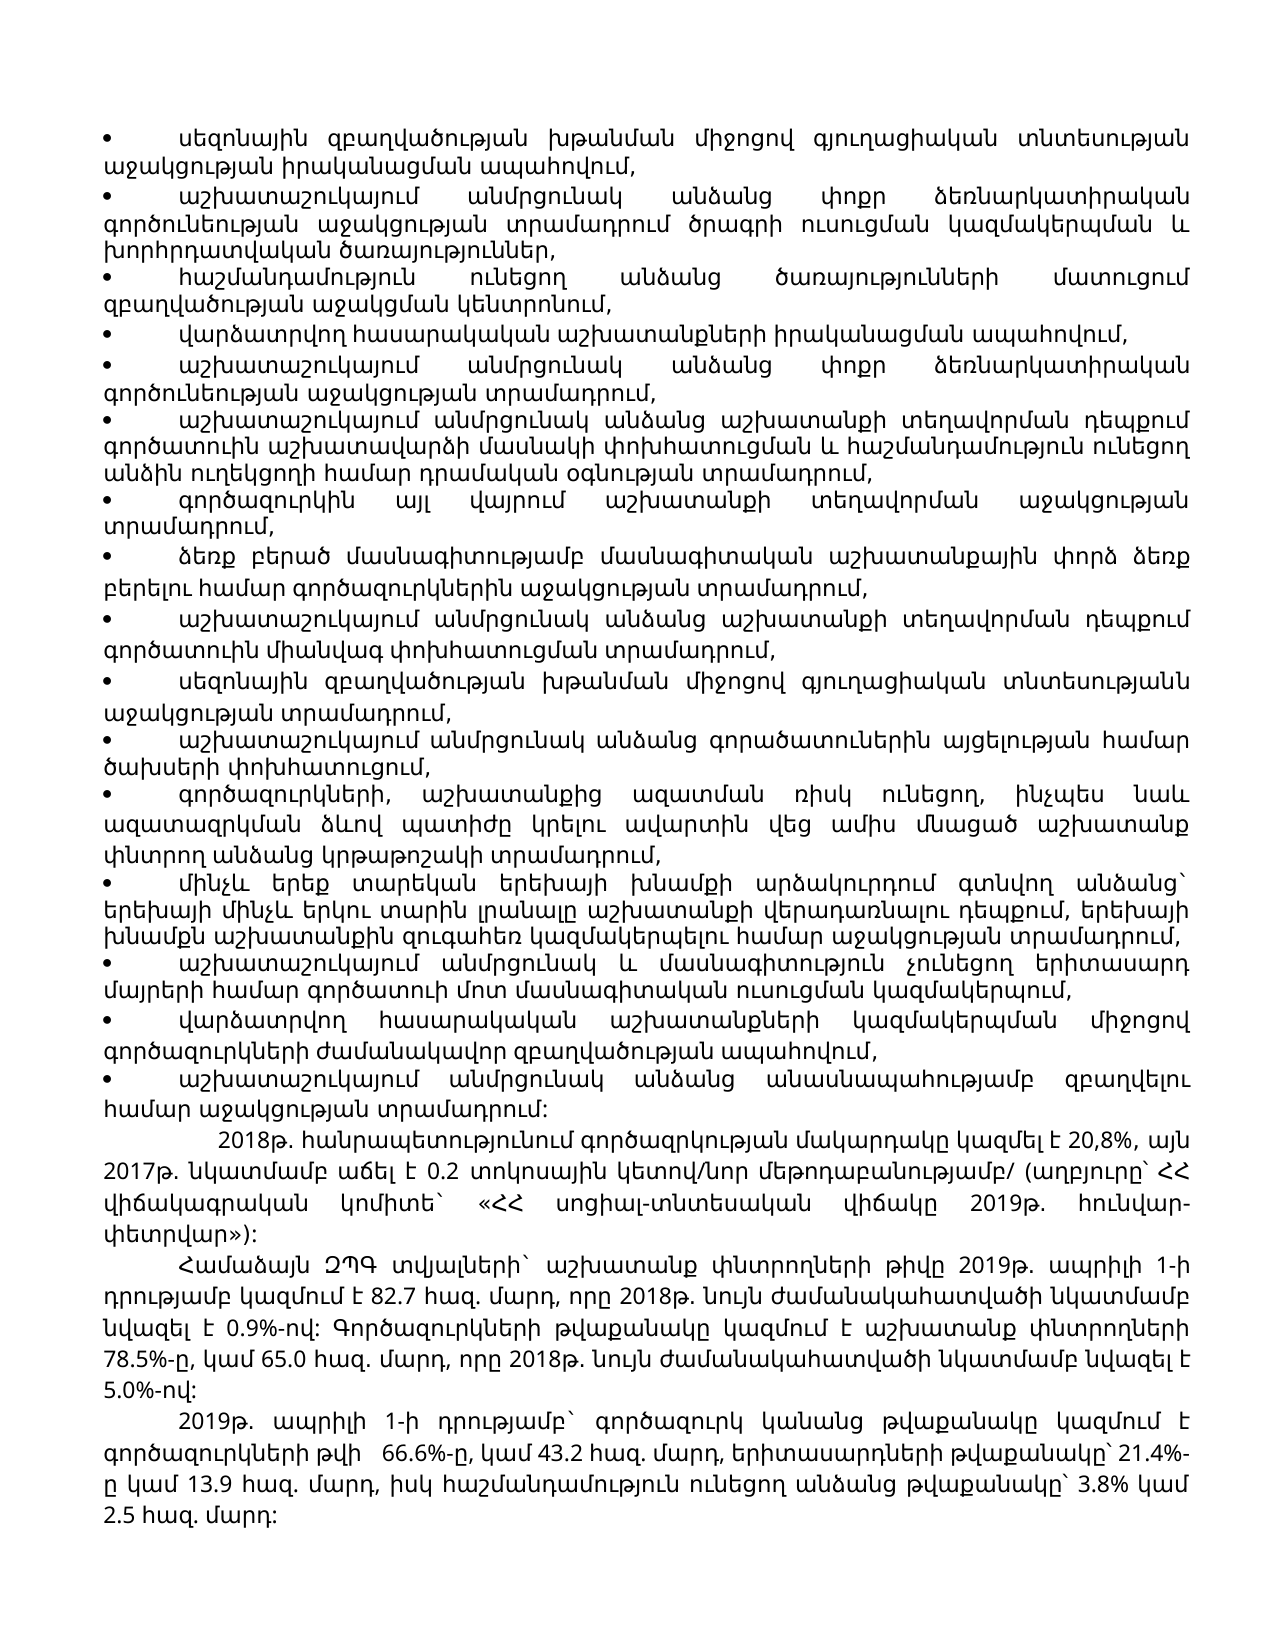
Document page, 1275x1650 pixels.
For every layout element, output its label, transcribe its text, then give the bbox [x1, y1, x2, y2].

list վարձատրվող հասարակական աշխատանքների իրականացման ապահովում, [103, 318, 1191, 349]
text Համաձայն ԶՊԳ տվյալների` աշխատանք փնտրողների թիվը 2019թ. ապրիլի 1-ի դրությամբ կազմում է 82.7 հազ. մարդ, որը 2018թ. նույն ժամանակահատվածի նկատմամբ նվազել է 0.9%-ով: Գործազուրկների թվաքանակը կազմում է աշխատանք փնտրողների 78.5%-ը, կամ 65.0 հազ. մարդ, որը 2018թ. նույն ժամանակահատվածի նկատմամբ նվազել է 5.0%-ով: [103, 1249, 1191, 1405]
list գործազուրկին այլ վայրում աշխատանքի տեղավորման աջակցության տրամադրում, [103, 487, 1191, 540]
list աշխատաշուկայում անմրցունակ անձանց անասնապահությամբ զբաղվելու համար աջակցության տրամադրում: [103, 1066, 1191, 1124]
list մինչև երեք տարեկան երեխայի խնամքի արձակուրդում գտնվող անձանց` երեխայի մինչև երկու տարին լրանալը աշխատանքի վերադառնալու դեպքում, երեխայի խնամքն աշխատանքին զուգահեռ կազմակերպելու համար աջակցության տրամադրում, [103, 870, 1191, 950]
list սեզոնային զբաղվածության խթանման միջոցով գյուղացիական տնտեսության աջակցության իրականացման ապահովում, [103, 122, 1191, 180]
list աշխատաշուկայում անմրցունակ անձանց գորածատուներին այցելության համար ծախսերի փոխհատուցում, [103, 728, 1191, 781]
list աշխատաշուկայում անմրցունակ անձանց աշխատանքի տեղավորման դեպքում գործատուին աշխատավարձի մասնակի փոխհատուցման և հաշմանդամություն ունեցող անձին ուղեկցողի համար դրամական օգնության տրամադրում, [103, 407, 1191, 487]
list սեզոնային զբաղվածության խթանման միջոցով գյուղացիական տնտեսությանն աջակցության տրամադրում, [103, 665, 1191, 728]
text 2019թ. ապրիլի 1-ի դրությամբ` գործազուրկ կանանց թվաքանակը կազմում է գործազուրկների թվի 66.6%-ը, կամ 43.2 հազ. մարդ, երիտասարդների թվաքանակը՝ 21.4%-ը կամ 13.9 հազ. մարդ, իսկ հաշմանդամություն ունեցող անձանց թվաքանակը՝ 3.8% կամ 2.5 հազ. մարդ: [103, 1405, 1191, 1530]
list աշխատաշուկայում անմրցունակ անձանց փոքր ձեռնարկատիրական գործունեության աջակցության տրամադրում, [103, 349, 1191, 407]
list աշխատաշուկայում անմրցունակ և մասնագիտություն չունեցող երիտասարդ մայրերի համար գործատուի մոտ մասնագիտական ուսուցման կազմակերպում, [103, 950, 1191, 1003]
text 2018թ. հանրապետությունում գործազրկության մակարդակը կազմել է 20,8%, այն 2017թ. նկատմամբ աճել է 0.2 տոկոսային կետով/նոր մեթոդաբանությամբ/ (աղբյուրը՝ ՀՀ վիճակագրական կոմիտե` «ՀՀ սոցիալ-տնտեսական վիճակը 2019թ. հունվար-փետրվար»): [103, 1124, 1191, 1249]
list հաշմանդամություն ունեցող անձանց ծառայությունների մատուցում զբաղվածության աջակցման կենտրոնում, [103, 264, 1191, 318]
list աշխատաշուկայում անմրցունակ անձանց փոքր ձեռնարկատիրական գործունեության աջակցության տրամադրում ծրագրի ուսուցման կազմակերպման և խորհրդատվական ծառայություններ, [103, 180, 1191, 264]
list վարձատրվող հասարակական աշխատանքների կազմակերպման միջոցով գործազուրկների ժամանակավոր զբաղվածության ապահովում, [103, 1003, 1191, 1066]
list ձեռք բերած մասնագիտությամբ մասնագիտական աշխատանքային փորձ ձեռք բերելու համար գործազուրկներին աջակցության տրամադրում, [103, 540, 1191, 603]
list գործազուրկների, աշխատանքից ազատման ռիսկ ունեցող, ինչպես նաև ազատազրկման ձևով պատիժը կրելու ավարտին վեց ամիս մնացած աշխատանք փնտրող անձանց կրթաթոշակի տրամադրում, [103, 781, 1191, 870]
list աշխատաշուկայում անմրցունակ անձանց աշխատանքի տեղավորման դեպքում գործատուին միանվագ փոխհատուցման տրամադրում, [103, 603, 1191, 665]
